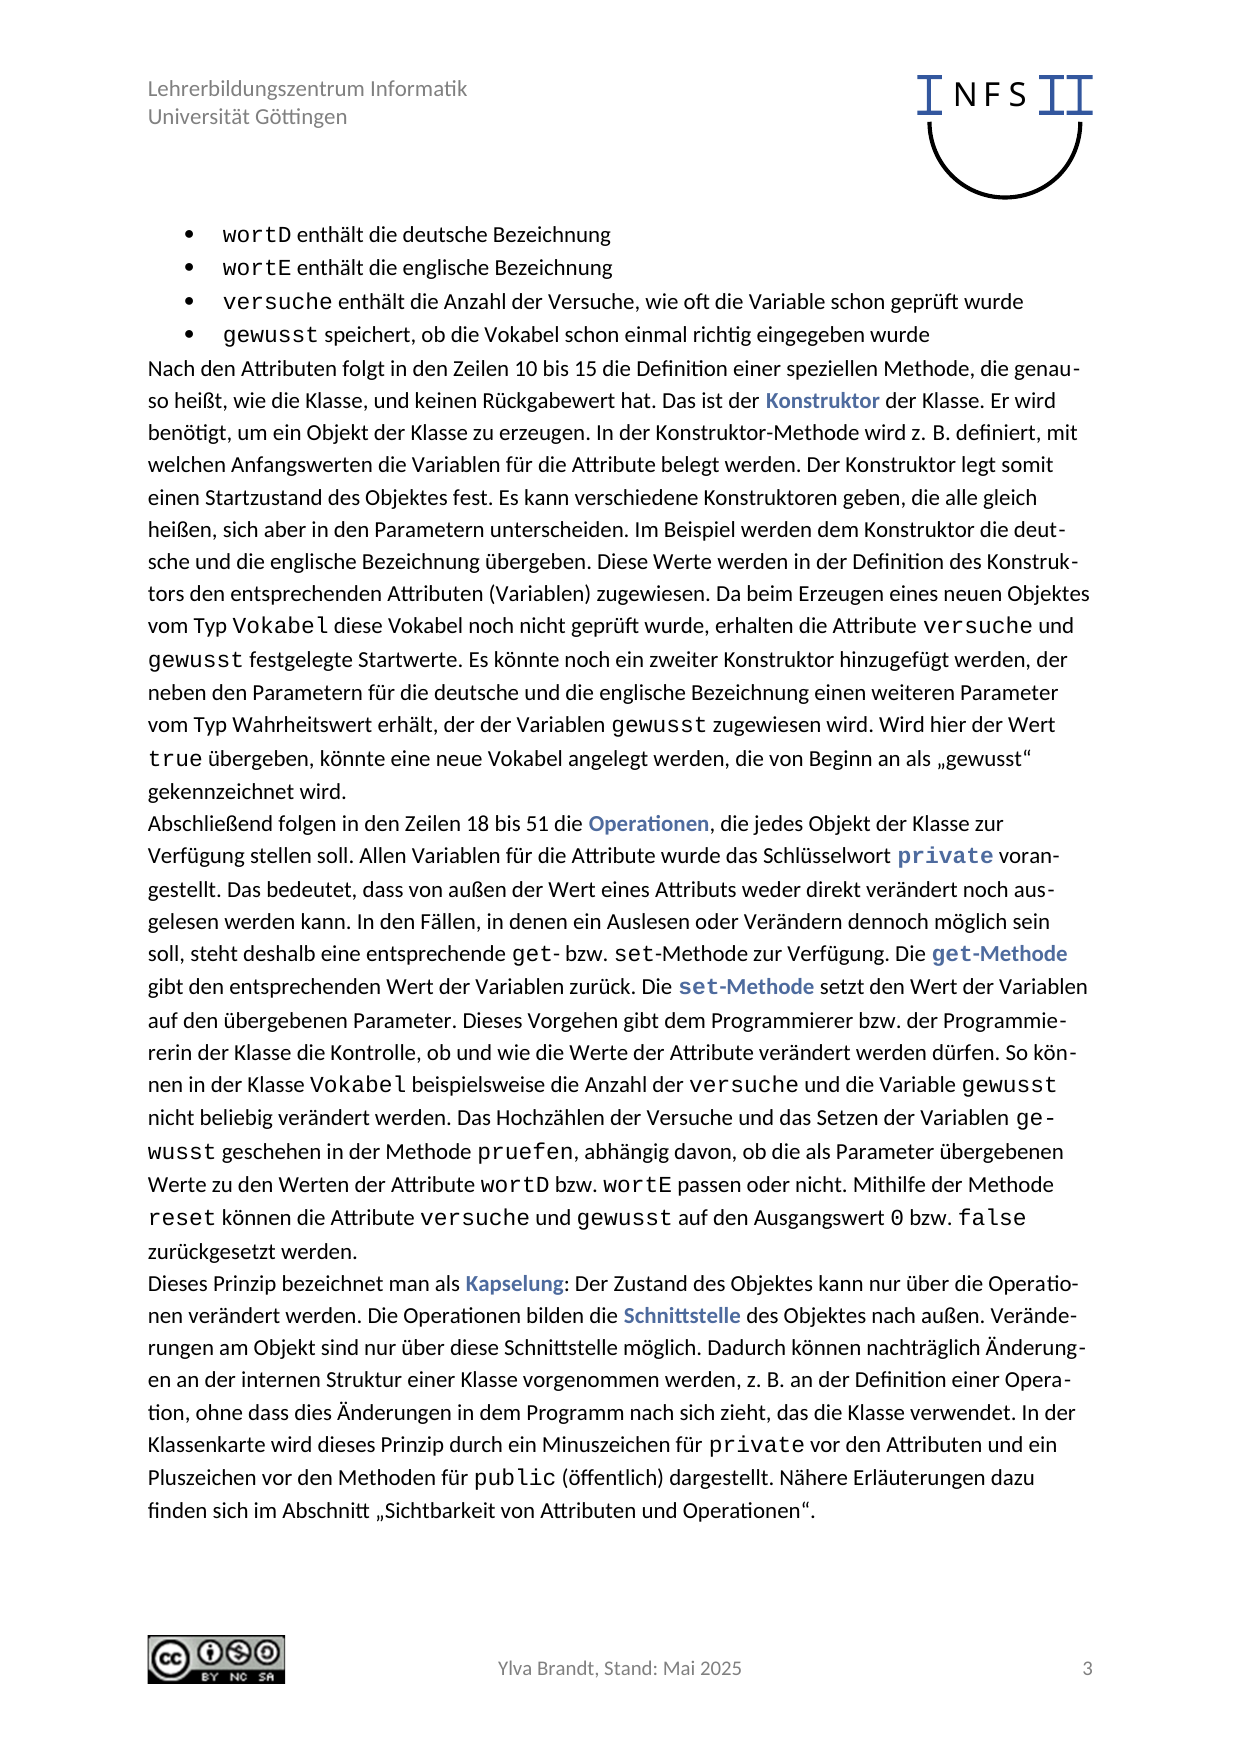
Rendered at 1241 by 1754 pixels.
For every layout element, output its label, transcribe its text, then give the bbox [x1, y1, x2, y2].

list wortD enthält die deutsche Bezeichnung [185, 220, 1093, 249]
list versuche enthält die Anzahl der Versuche, wie oft die Variable schon geprüft wurde [185, 287, 1093, 316]
list wortE enthält die englische Bezeichnung [185, 253, 1093, 283]
picture [147, 1635, 286, 1684]
list gewusst speichert, ob die Vokabel schon einmal richtig eingegeben wurde [185, 321, 1093, 350]
text Nach den Attributen folgt in den Zeilen 10 bis 15 die Definition einer speziellen Methode, die genauso heißt, wie die Klasse, und keinen Rückgabewert hat. Das ist der Konstruktor der Klasse. Er wird benötigt, um ein Objekt der Klasse zu erzeugen. In der Konstruktor-Methode wird z. B. definiert, mit welchen Anfangswerten die Variablen für die Attribute belegt werden. Der Konstruktor legt somit einen Startzustand des Objektes fest. Es kann verschiedene Konstruktoren geben, die alle gleich heißen, sich aber in den Parametern unterscheiden. Im Beispiel werden dem Konstruktor die deutsche und die englische Bezeichnung übergeben. Diese Werte werden in der Definition des Konstruktors den entsprechenden Attributen (Variablen) zugewiesen. Da beim Erzeugen eines neuen Objektes vom Typ Vokabel diese Vokabel noch nicht geprüft wurde, erhalten die Attribute versuche und gewusst festgelegte Startwerte. Es könnte noch ein zweiter Konstruktor hinzugefügt werden, der neben den Parametern für die deutsche und die englische Bezeichnung einen weiteren Parameter vom Typ Wahrheitswert erhält, der der Variablen gewusst zugewiesen wird. Wird hier der Wert true übergeben, könnte eine neue Vokabel angelegt werden, die von Beginn an als „gewusst“ gekennzeichnet wird. [148, 354, 1093, 805]
text Dieses Prinzip bezeichnet man als Kapselung: Der Zustand des Objektes kann nur über die Operationen verändert werden. Die Operationen bilden die Schnittstelle des Objektes nach außen. Veränderungen am Objekt sind nur über diese Schnittstelle möglich. Dadurch können nachträglich Änderungen an der internen Struktur einer Klasse vorgenommen werden, z. B. an der Definition einer Operation, ohne dass dies Änderungen in dem Programm nach sich zieht, das die Klasse verwendet. In der Klassenkarte wird dieses Prinzip durch ein Minuszeichen für private vor den Attributen und ein Pluszeichen vor den Methoden für public (öffentlich) dargestellt. Nähere Erläuterungen dazu finden sich im Abschnitt „Sichtbarkeit von Attributen und Operationen“. [148, 1269, 1093, 1525]
text Abschließend folgen in den Zeilen 18 bis 51 die Operationen, die jedes Objekt der Klasse zur Verfügung stellen soll. Allen Variablen für die Attribute wurde das Schlüsselwort private vorangestellt. Das bedeutet, dass von außen der Wert eines Attributs weder direkt verändert noch ausgelesen werden kann. In den Fällen, in denen ein Auslesen oder Verändern dennoch möglich sein soll, steht deshalb eine entsprechende get- bzw. set-Methode zur Verfügung. Die get-Methode gibt den entsprechenden Wert der Variablen zurück. Die set-Methode setzt den Wert der Variablen auf den übergebenen Parameter. Dieses Vorgehen gibt dem Programmierer bzw. der Programmiererin der Klasse die Kontrolle, ob und wie die Werte der Attribute verändert werden dürfen. So können in der Klasse Vokabel beispielsweise die Anzahl der versuche und die Variable gewusst nicht beliebig verändert werden. Das Hochzählen der Versuche und das Setzen der Variablen gewusst geschehen in der Methode pruefen, abhängig davon, ob die als Parameter übergebenen Werte zu den Werten der Attribute wortD bzw. wortE passen oder nicht. Mithilfe der Methode reset können die Attribute versuche und gewusst auf den Ausgangswert 0 bzw. false zurückgesetzt werden. [148, 809, 1093, 1265]
